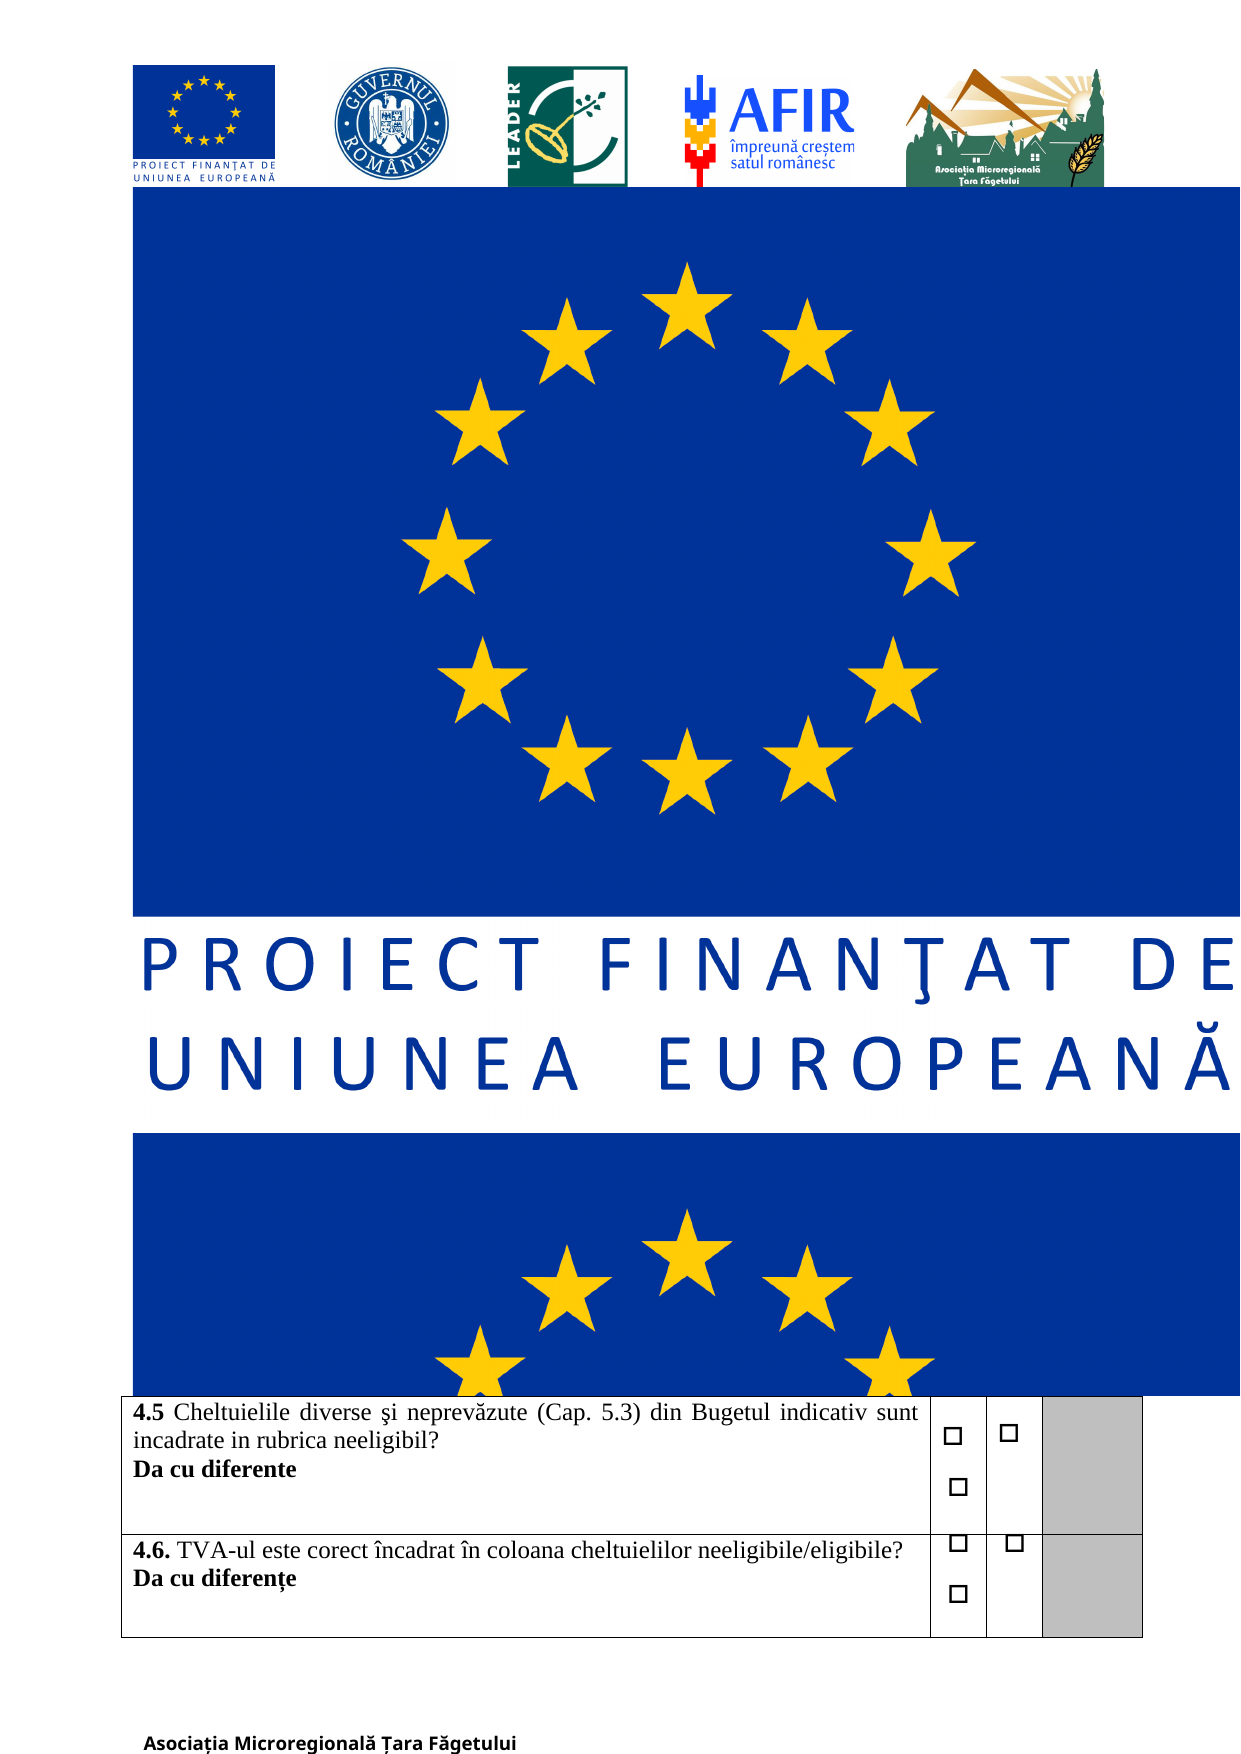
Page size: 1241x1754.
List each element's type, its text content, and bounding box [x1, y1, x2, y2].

table_cell 4.6. TVA-ul este corect încadrat în coloana cheltuielilor neeligibile/eligibile? Da cu diferențe [122, 1535, 930, 1637]
table_cell [1043, 1535, 1142, 1637]
table_cell [987, 1535, 1042, 1637]
table_cell 4.5 Cheltuielile diverse şi neprevăzute (Cap. 5.3) din Bugetul indicativ sunt incadrate in rubrica neeligibil? Da cu diferente [122, 1397, 930, 1534]
table_cell [987, 1397, 1042, 1534]
table_cell [931, 1535, 986, 1637]
picture [132, 59, 1241, 1396]
table_cell [1043, 1397, 1142, 1534]
table_cell [931, 1397, 986, 1534]
